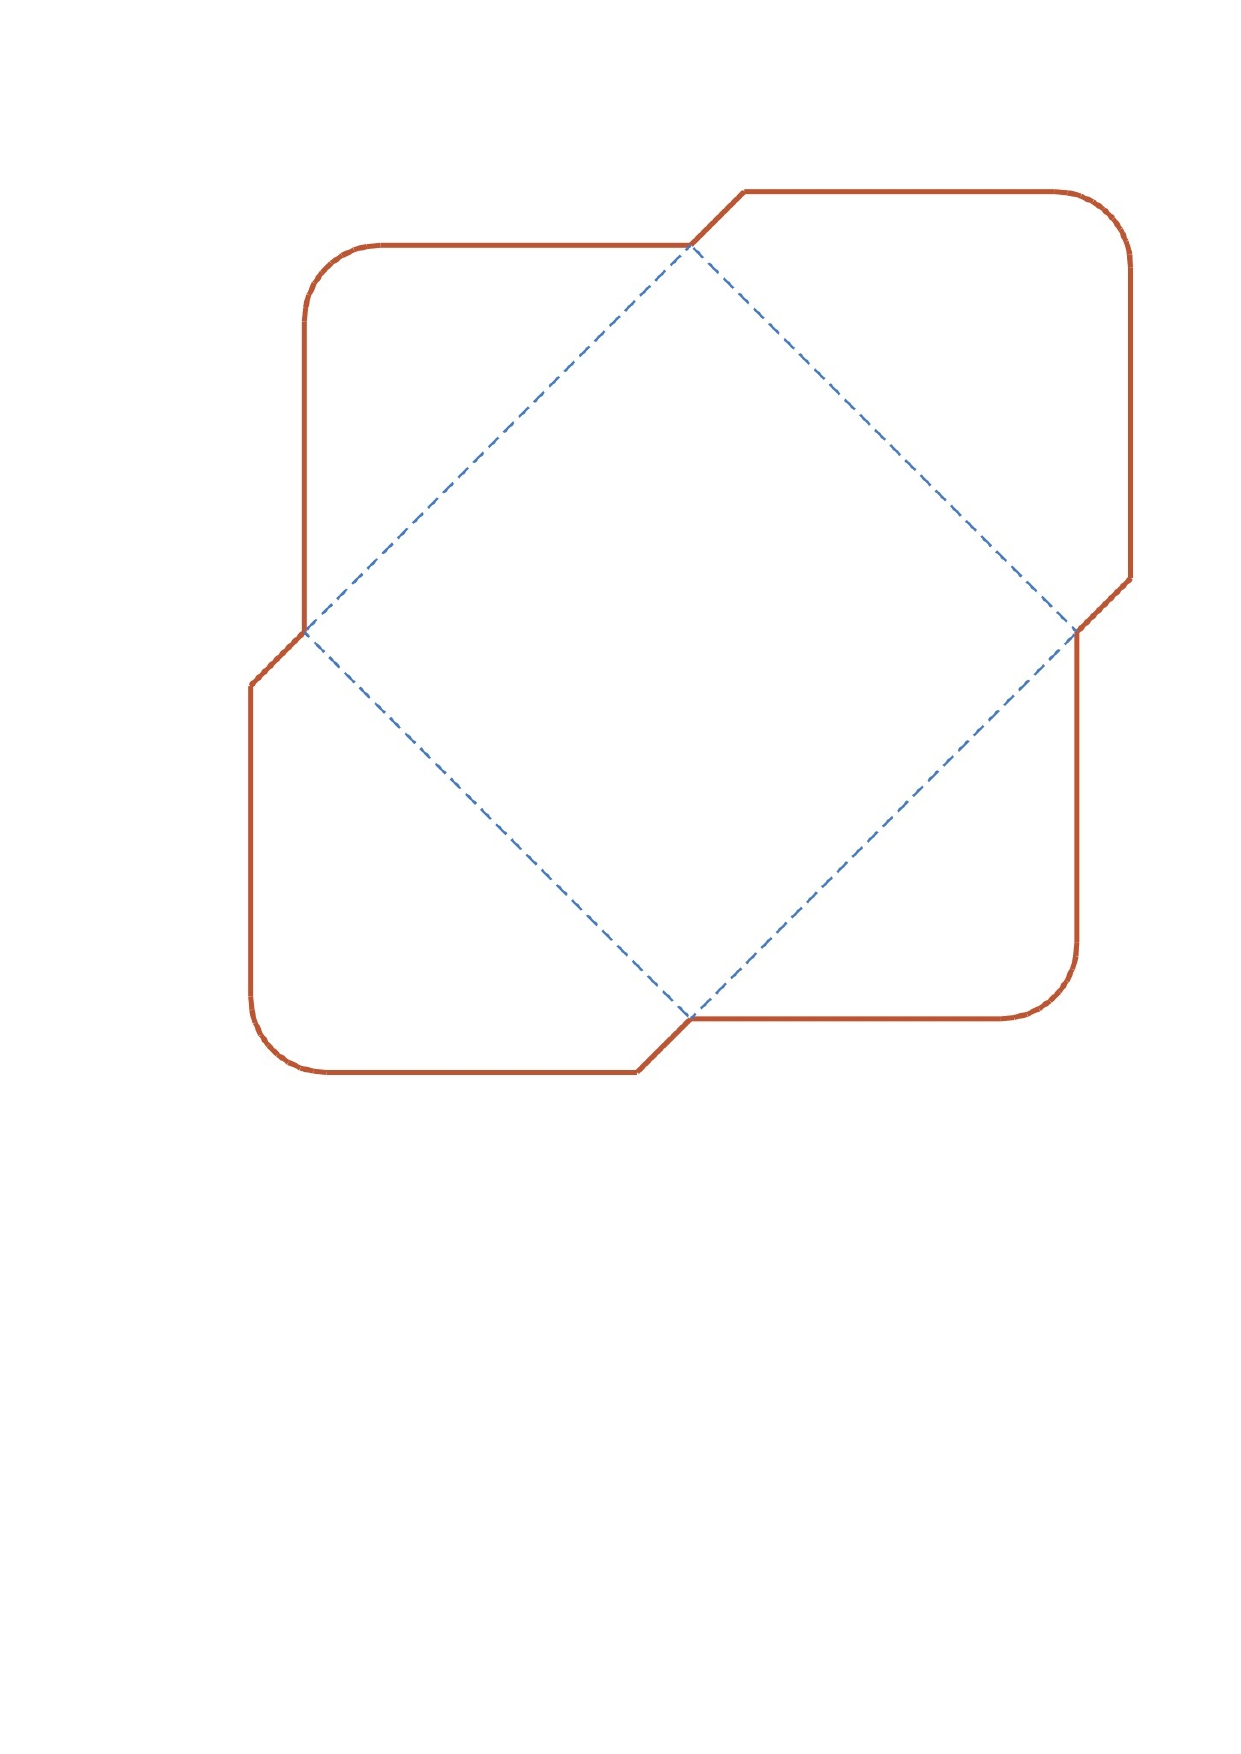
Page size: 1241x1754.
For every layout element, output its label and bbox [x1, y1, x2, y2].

picture [177, 118, 1151, 1079]
